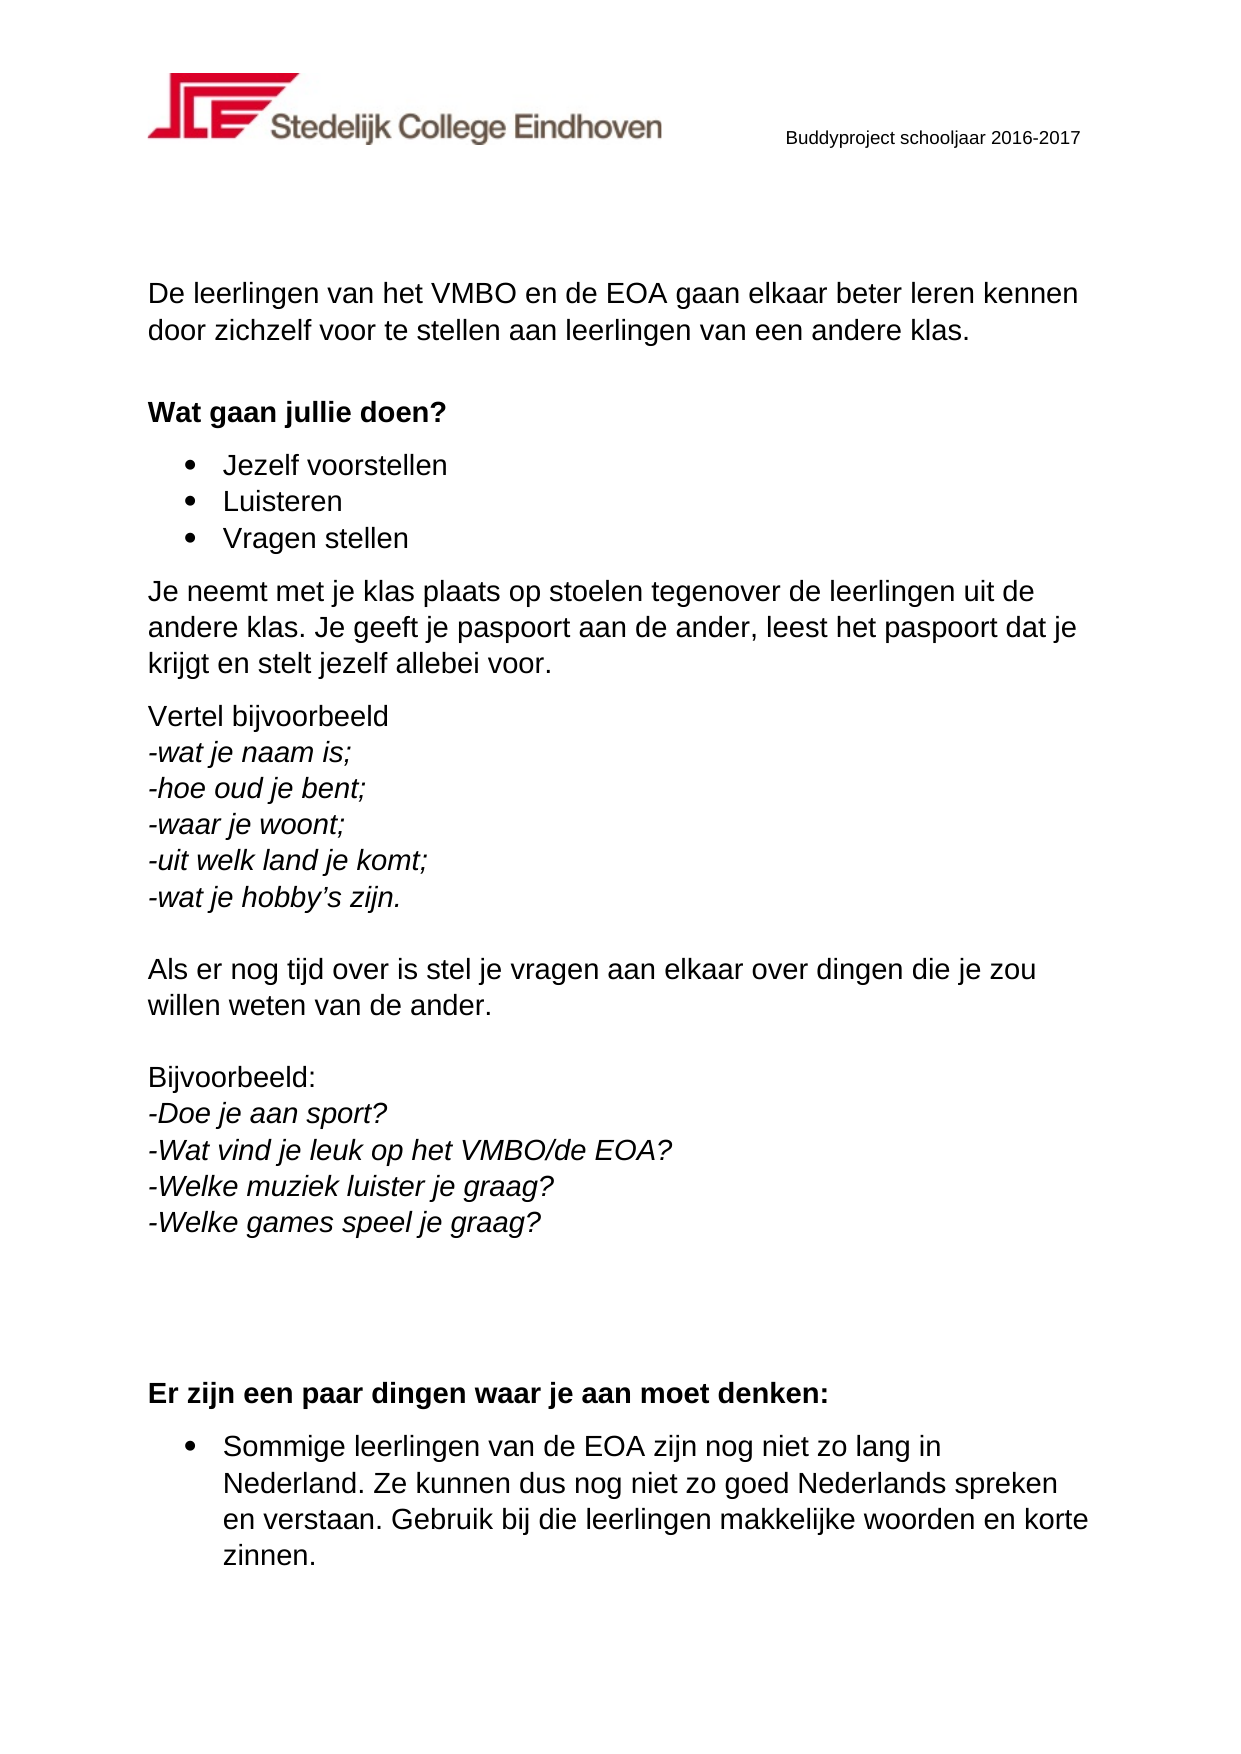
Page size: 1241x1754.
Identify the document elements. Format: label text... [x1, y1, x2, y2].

list Vragen stellen [185, 521, 1093, 554]
list Luisteren [185, 484, 1093, 518]
text De leerlingen van het VMBO en de EOA gaan elkaar beter leren kennen door zichzelf voor te stellen aan leerlingen van een andere klas. [148, 276, 1093, 376]
text Er zijn een paar dingen waar je aan moet denken: [148, 1376, 1093, 1410]
text Vertel bijvoorbeeld -wat je naam is; -hoe oud je bent; -waar je woont; -uit welk land je komt; -wat je hobby’s zijn. Als er nog tijd over is stel je vragen aan elkaar over dingen die je zou willen weten van de ander. Bijvoorbeeld: -Doe je aan sport? -Wat vind je leuk op het VMBO/de EOA? -Welke muziek luister je graag? -Welke games speel je graag? [148, 699, 1093, 1305]
picture [147, 73, 662, 145]
list Jezelf voorstellen [185, 448, 1093, 482]
list Sommige leerlingen van de EOA zijn nog niet zo lang in Nederland. Ze kunnen dus nog niet zo goed Nederlands spreken en verstaan. Gebruik bij die leerlingen makkelijke woorden en korte zinnen. [185, 1429, 1093, 1571]
text Je neemt met je klas plaats op stoelen tegenover de leerlingen uit de andere klas. Je geeft je paspoort aan de ander, leest het paspoort dat je krijgt en stelt jezelf allebei voor. [148, 574, 1093, 679]
text Wat gaan jullie doen? [148, 395, 1093, 429]
